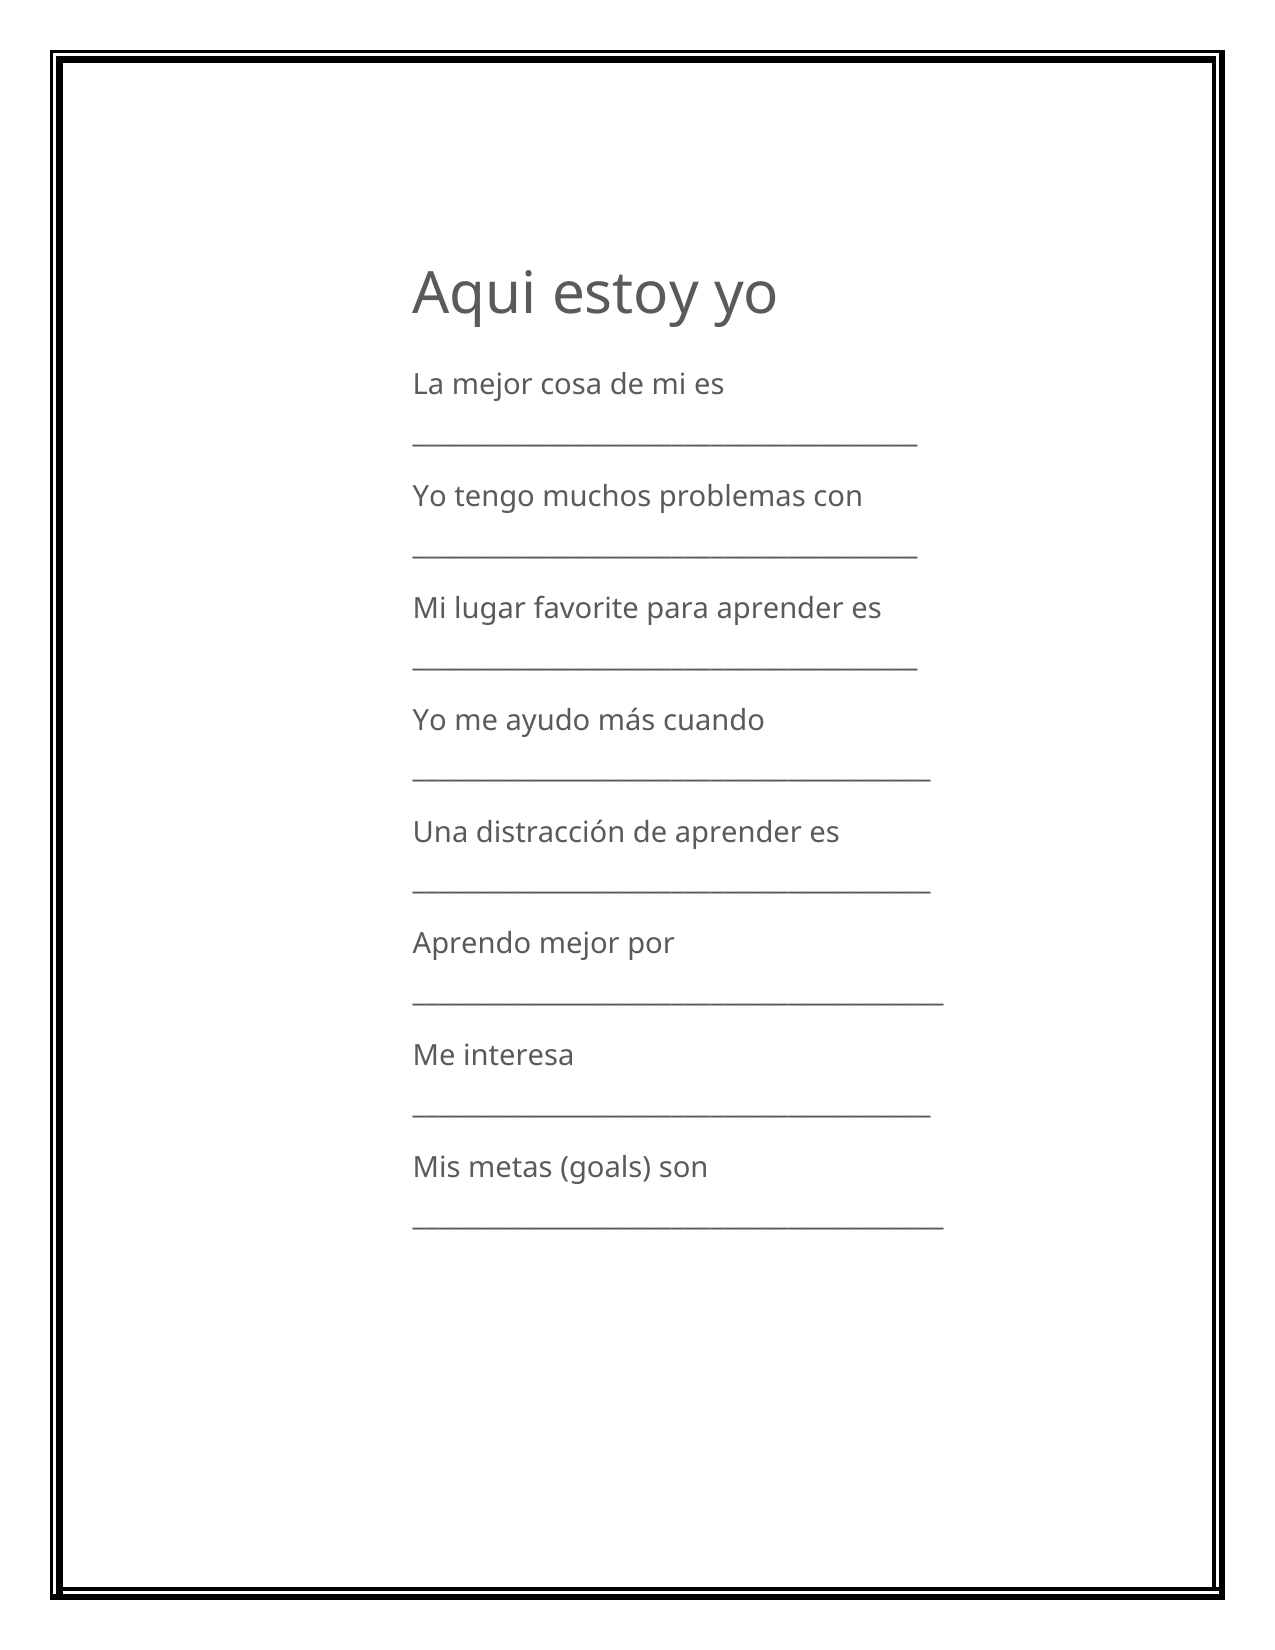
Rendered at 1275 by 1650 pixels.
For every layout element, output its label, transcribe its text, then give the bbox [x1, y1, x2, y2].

text Aprendo mejor por _________________________________________ [412, 923, 1087, 1010]
text Una distracción de aprender es ________________________________________ [412, 811, 1087, 898]
text Aqui estoy yo [412, 251, 1087, 331]
text Mis metas (goals) son _________________________________________ [412, 1147, 1087, 1234]
text Yo me ayudo más cuando ________________________________________ [412, 699, 1087, 786]
text Me interesa ________________________________________ [412, 1035, 1087, 1122]
text La mejor cosa de mi es _______________________________________ [412, 363, 1087, 451]
text Mi lugar favorite para aprender es _______________________________________ [412, 587, 1087, 674]
text Yo tengo muchos problemas con _______________________________________ [412, 475, 1087, 563]
